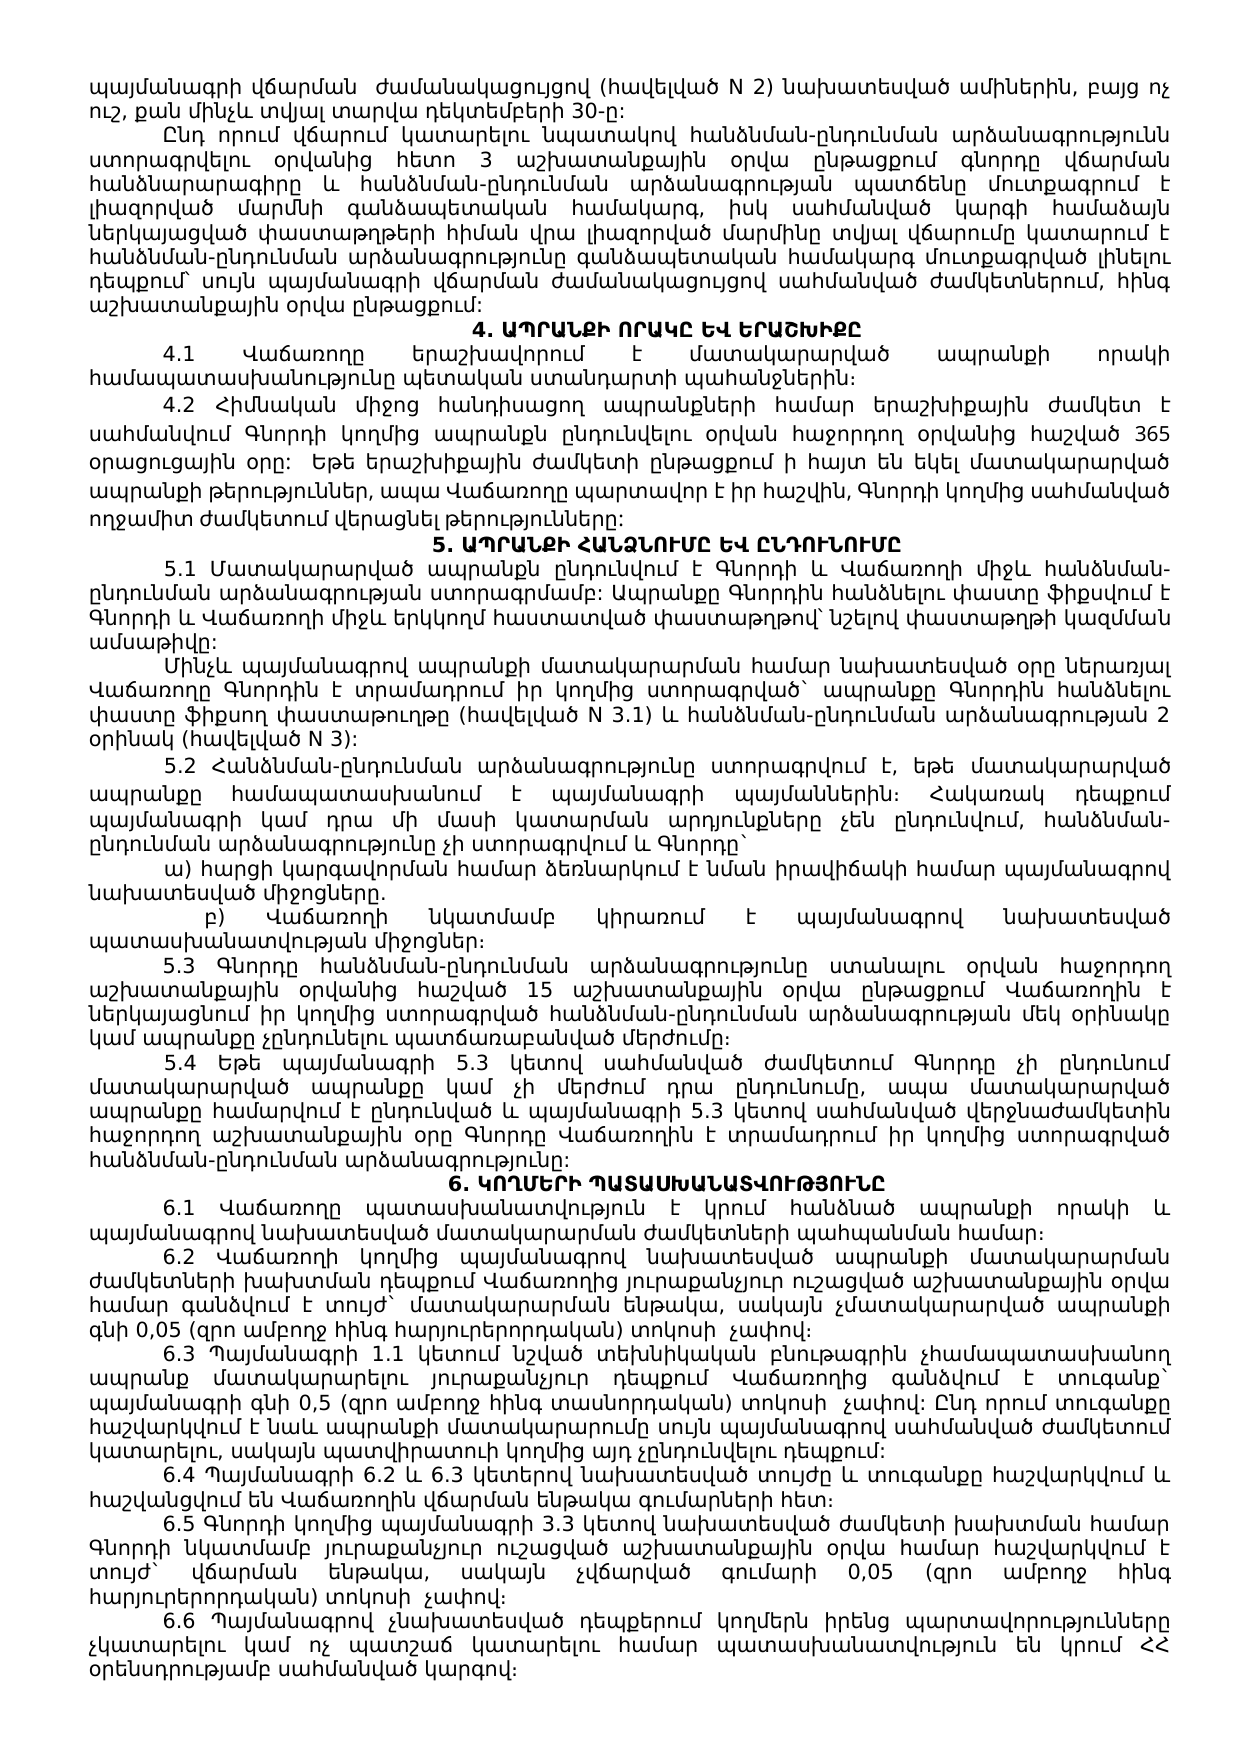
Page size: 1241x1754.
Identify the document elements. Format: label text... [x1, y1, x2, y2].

text 6.3 Պայմանագրի 1.1 կետում նշված տեխնիկական բնութագրին չհամապատասխանող ապրանք մատակարարելու յուրաքանչյուր դեպքում Վաճառողից գանձվում է տուգանք` պայմանագրի գնի 0,5 (զրո ամբողջ հինգ տասնորդական) տոկոսի չափով: Ընդ որում տուգանքը հաշվարկվում է նաև ապրանքի մատակարարումը սույն պայմանագրով սահմանված ժամկետում կատարելու, սակայն պատվիրատուի կողմից այդ չընդունվելու դեպքում: [89, 1342, 1171, 1463]
text 4.1 Վաճառողը երաշխավորում է մատակարարված ապրանքի որակի համապատասխանությունը պետական ստանդարտի պահանջներին։ [89, 342, 1171, 391]
text 6.6 Պայմանագրով չնախատեսված դեպքերում կողմերն իրենց պարտավորությունները չկատարելու կամ ոչ պատշաճ կատարելու համար պատասխանատվություն են կրում ՀՀ օրենսդրությամբ սահմանված կարգով։ [89, 1609, 1171, 1682]
text 5.3 Գնորդը հանձնման-ընդունման արձանագրությունը ստանալու օրվան հաջորդող աշխատանքային օրվանից հաշված 15 աշխատանքային օրվա ընթացքում Վաճառողին է ներկայացնում իր կողմից ստորագրված հանձնման-ընդունման արձանագրության մեկ օրինակը կամ ապրանքը չընդունելու պատճառաբանված մերժումը։ [89, 954, 1171, 1051]
text 6.5 Գնորդի կողմից պայմանագրի 3.3 կետով նախատեսված ժամկետի խախտման համար Գնորդի նկատմամբ յուրաքանչյուր ուշացված աշխատանքային օրվա համար հաշվարկվում է տույժ` վճարման ենթակա, սակայն չվճարված գումարի 0,05 (զրո ամբողջ հինգ հարյուրերորդական) տոկոսի չափով։ [89, 1512, 1171, 1609]
text 5.2 Հանձնման-ընդունման արձանագրությունը ստորագրվում է, եթե մատակարարված ապրանքը համապատասխանում է պայմանագրի պայմաններին։ Հակառակ դեպքում պայմանագրի կամ դրա մի մասի կատարման արդյունքները չեն ընդունվում, հանձնման-ընդունման արձանագրությունը չի ստորագրվում և Գնորդը` [89, 751, 1171, 857]
text 5.1 Մատակարարված ապրանքն ընդունվում է Գնորդի և Վաճառողի միջև հանձնման-ընդունման արձանագրության ստորագրմամբ: Ապրանքը Գնորդին հանձնելու փաստը ֆիքսվում է Գնորդի և Վաճառողի միջև երկկողմ հաստատված փաստաթղթով՝ նշելով փաստաթղթի կազմման ամսաթիվը: [89, 557, 1171, 654]
text 4.2 Հիմնական միջոց հանդիսացող ապրանքների համար երաշխիքային ժամկետ է սահմանվում Գնորդի կողմից ապրանքն ընդունվելու օրվան հաջորդող օրվանից հաշված 365 օրացուցային օրը: Եթե երաշխիքային ժամկետի ընթացքում ի հայտ են եկել մատակարարված ապրանքի թերություններ, ապա Վաճառողը պարտավոր է իր հաշվին, Գնորդի կողմից սահմանված ողջամիտ ժամկետում վերացնել թերությունները: [89, 391, 1171, 533]
text 5. ԱՊՐԱՆՔԻ ՀԱՆՁՆՈՒՄԸ ԵՎ ԸՆԴՈՒՆՈՒՄԸ [89, 533, 1171, 557]
text բ) Վաճառողի նկատմամբ կիրառում է պայմանագրով նախատեսված պատասխանատվության միջոցներ։ [89, 905, 1171, 954]
text 5.4 Եթե պայմանագրի 5.3 կետով սահմանված ժամկետում Գնորդը չի ընդունում մատակարարված ապրանքը կամ չի մերժում դրա ընդունումը, ապա մատակարարված ապրանքը համարվում է ընդունված և պայմանագրի 5.3 կետով սահմանված վերջնաժամկետին հաջորդող աշխատանքային օրը Գնորդը Վաճառողին է տրամադրում իր կողմից ստորագրված հանձնման-ընդունման արձանագրությունը: [89, 1051, 1171, 1172]
text 6.2 Վաճառողի կողմից պայմանագրով նախատեսված ապրանքի մատակարարման ժամկետների խախտման դեպքում Վաճառողից յուրաքանչյուր ուշացված աշխատանքային օրվա համար գանձվում է տույժ` մատակարարման ենթակա, սակայն չմատակարարված ապրանքի գնի 0,05 (զրո ամբողջ հինգ հարյուրերորդական) տոկոսի չափով։ [89, 1245, 1171, 1342]
text 6.4 Պայմանագրի 6.2 և 6.3 կետերով նախատեսված տույժը և տուգանքը հաշվարկվում և հաշվանցվում են Վաճառողին վճարման ենթակա գումարների հետ։ [89, 1463, 1171, 1512]
text 6.1 Վաճառողը պատասխանատվություն է կրում հանձնած ապրանքի որակի և պայմանագրով նախատեսված մատակարարման ժամկետների պահպանման համար։ [89, 1196, 1171, 1245]
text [89, 75, 1171, 123]
text ա) հարցի կարգավորման համար ձեռնարկում է նման իրավիճակի համար պայմանագրով նախատեսված միջոցները. [89, 857, 1171, 905]
text 6. ԿՈՂՄԵՐԻ ՊԱՏԱՍԽԱՆԱՏՎՈՒԹՅՈՒՆԸ [89, 1172, 1171, 1196]
text 4. ԱՊՐԱՆՔԻ ՈՐԱԿԸ ԵՎ ԵՐԱՇԽԻՔԸ [89, 318, 1171, 342]
text Ընդ որում վճարում կատարելու նպատակով հանձնման-ընդունման արձանագրությունն ստորագրվելու օրվանից հետո 3 աշխատանքային օրվա ընթացքում գնորդը վճարման հանձնարարագիրը և հանձնման-ընդունման արձանագրության պատճենը մուտքագրում է լիազորված մարմնի գանձապետական համակարգ, իսկ սահմանված կարգի համաձայն ներկայացված փաստաթղթերի հիման վրա լիազորված մարմինը տվյալ վճարումը կատարում է հանձնման-ընդունման արձանագրությունը գանձապետական համակարգ մուտքագրված լինելու դեպքում՝ սույն պայմանագրի վճարման ժամանակացույցով սահմանված ժամկետներում, հինգ աշխատանքային օրվա ընթացքում: [89, 123, 1171, 318]
text Մինչև պայմանագրով ապրանքի մատակարարման համար նախատեսված օրը ներառյալ Վաճառողը Գնորդին է տրամադրում իր կողմից ստորագրված` ապրանքը Գնորդին հանձնելու փաստը ֆիքսող փաստաթուղթը (հավելված N 3.1) և հանձնման-ընդունման արձանագրության 2 օրինակ (հավելված N 3): [89, 654, 1171, 751]
